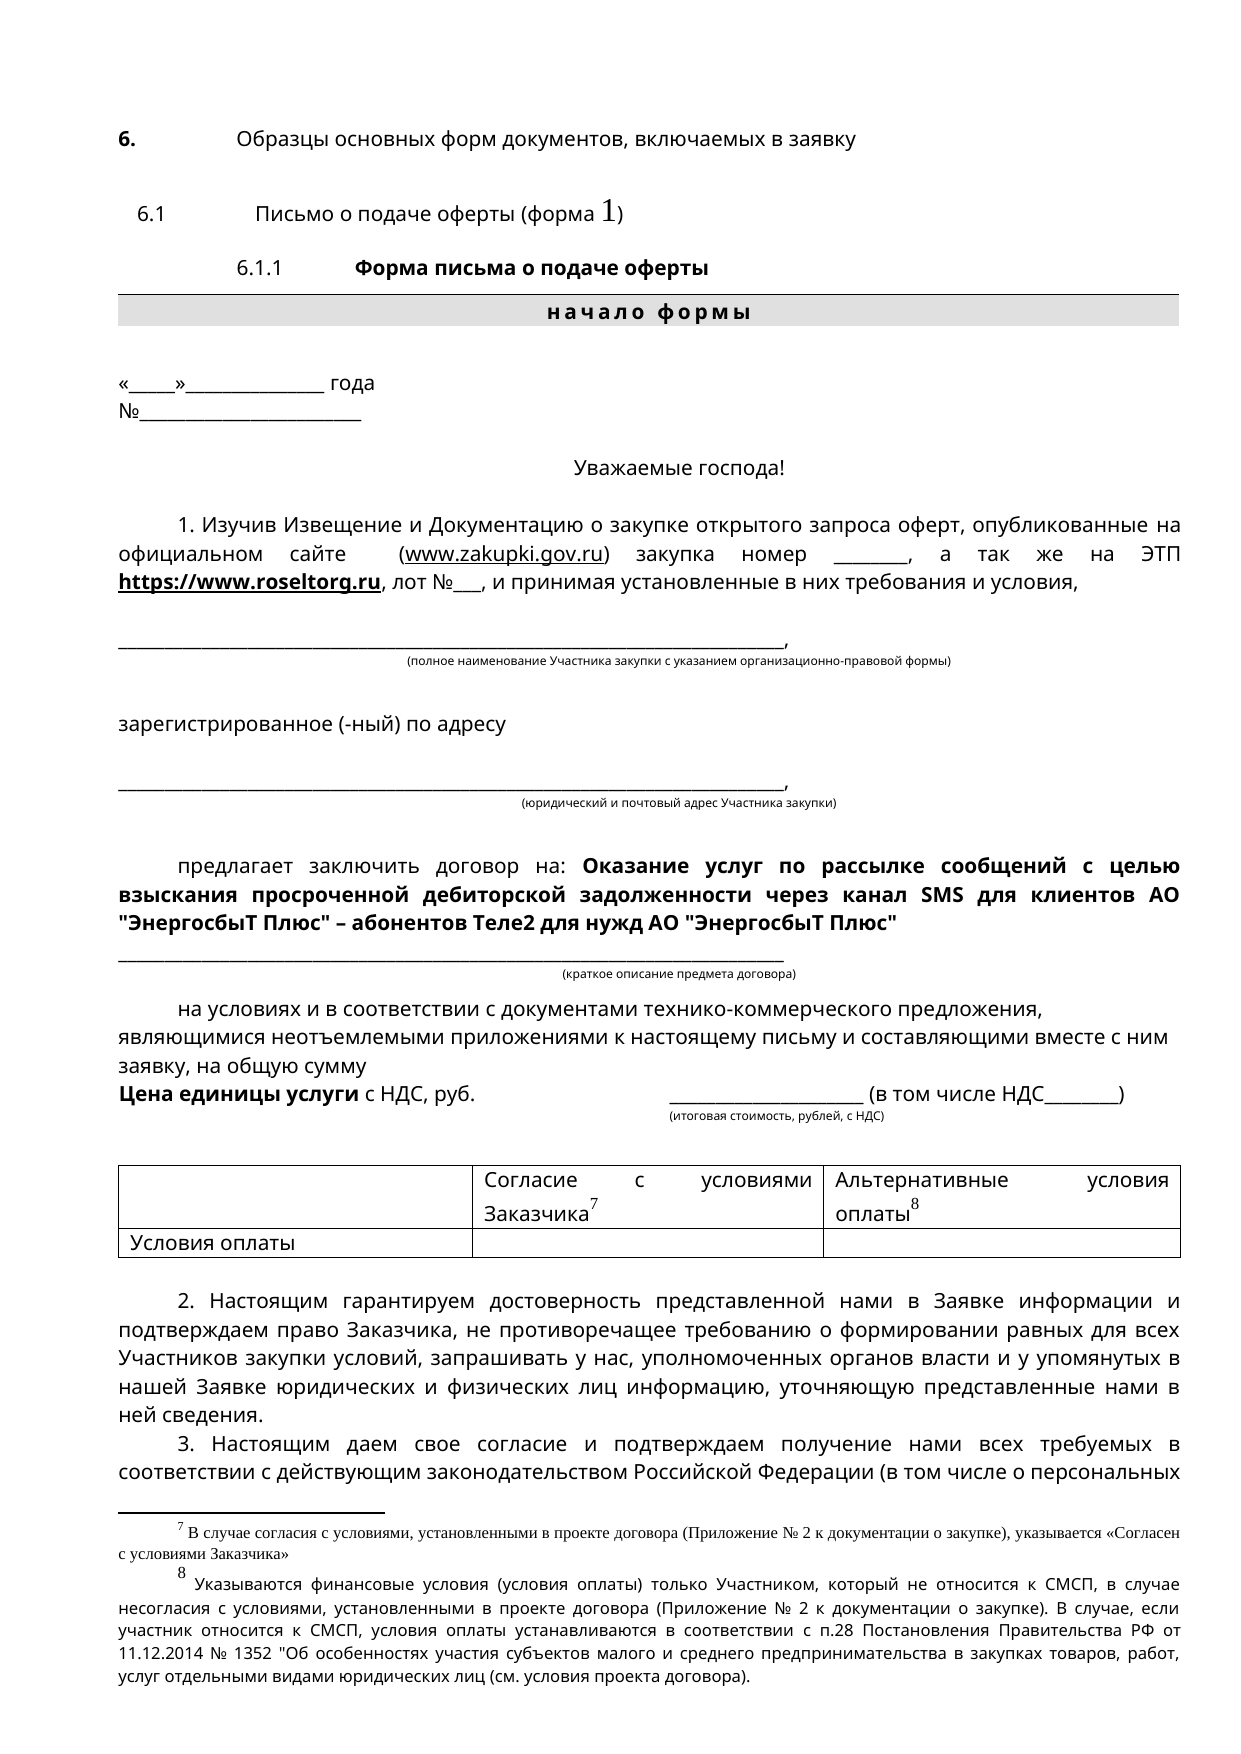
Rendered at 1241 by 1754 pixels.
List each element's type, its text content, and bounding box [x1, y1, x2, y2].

text зарегистрированное (-ный) по адресу [118, 709, 1181, 738]
table_header Альтернативные условия оплаты [824, 1166, 1180, 1227]
text ________________________________________________________________________, [118, 766, 1181, 795]
table_header Согласие с условиями Заказчика [473, 1166, 823, 1227]
text 1. Изучив Извещение и Документацию о закупке открытого запроса оферт, опубликованные на официальном сайте (www.zakupki.gov.ru) закупка номер ________, а так же на ЭТП https://www.roseltorg.ru, лот №___, и принимая установленные в них требования и условия, [118, 510, 1181, 596]
text 2. Настоящим гарантируем достоверность представленной нами в Заявке информации и подтверждаем право Заказчика, не противоречащее требованию о формировании равных для всех Участников закупки условий, запрашивать у нас, уполномоченных органов власти и у упомянутых в нашей Заявке юридических и физических лиц информацию, уточняющую представленные нами в ней сведения. [118, 1286, 1181, 1429]
text ________________________________________________________________________ [118, 937, 1181, 965]
table_cell [473, 1229, 823, 1257]
table_header Цена единицы услуги с НДС, руб. [118, 1079, 658, 1136]
table_header _____________________ (в том числе НДС________) (итоговая стоимость, рублей, с НДС) [658, 1079, 1198, 1136]
text №________________________ [118, 397, 635, 425]
text Уважаемые господа! [118, 453, 1181, 482]
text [118, 1429, 1181, 1486]
text «_____»_______________ года [118, 368, 635, 397]
text ________________________________________________________________________, [118, 624, 1181, 653]
list Форма письма о подаче оферты [236, 253, 1181, 282]
text на условиях и в соответствии с документами технико-коммерческого предложения, являющимися неотъемлемыми приложениями к настоящему письму и составляющими вместе с ним заявку, на общую сумму [118, 994, 1181, 1079]
text (полное наименование Участника закупки с указанием организационно-правовой формы) [118, 653, 1181, 681]
subtitle Образцы основных форм документов, включаемых в заявку [118, 124, 1181, 152]
text предлагает заключить договор на: Оказание услуг по рассылке сообщений с целью взыскания просроченной дебиторской задолженности через канал SMS для клиентов АО "ЭнергосбыТ Плюс" – абонентов Теле2 для нужд АО "ЭнергосбыТ Плюс" [118, 852, 1181, 937]
subtitle Письмо о подаче оферты (форма 1) [137, 190, 1181, 228]
table_cell Условия оплаты [119, 1229, 472, 1257]
text (краткое описание предмета договора) [118, 965, 1181, 994]
text (юридический и почтовый адрес Участника закупки) [118, 795, 1181, 823]
text начало формы [118, 295, 1179, 326]
table_cell [824, 1229, 1180, 1257]
table_header [119, 1166, 472, 1227]
